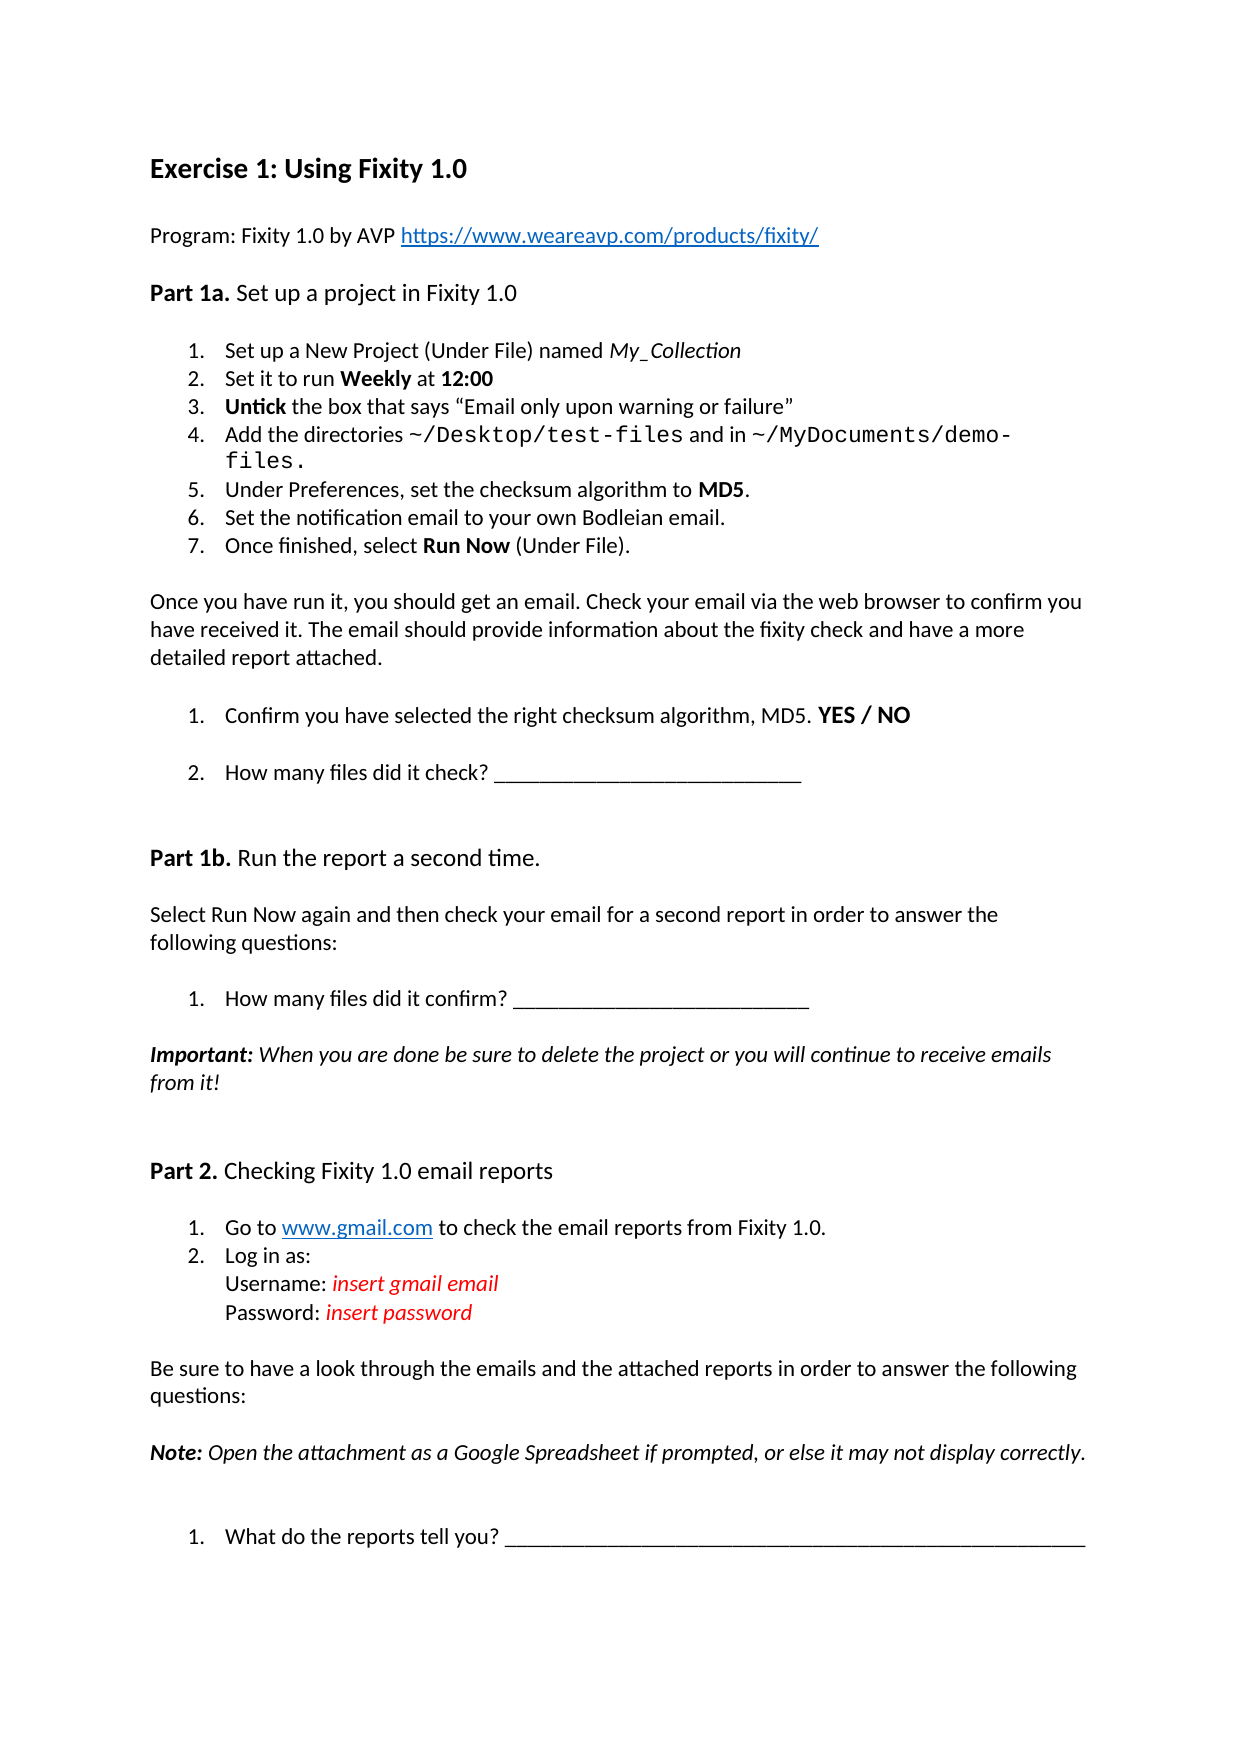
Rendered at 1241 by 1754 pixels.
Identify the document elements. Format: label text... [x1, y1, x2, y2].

text Part 2. Checking Fixity 1.0 email reports [150, 1155, 1090, 1186]
list Set it to run Weekly at 12:00 [187, 364, 1090, 392]
text Part 1b. Run the report a second time. [150, 842, 1090, 872]
list Set the notification email to your own Bodleian email. [187, 503, 1090, 531]
list Confirm you have selected the right checksum algorithm, MD5. YES / NO [187, 699, 1090, 730]
text Once you have run it, you should get an email. Check your email via the web browser to confirm you have received it. The email should provide information about the fixity check and have a more detailed report attached. [150, 587, 1090, 671]
list How many files did it check? ___________________________ [187, 758, 1090, 786]
text Part 1a. Set up a project in Fixity 1.0 [150, 277, 1090, 308]
list Untick the box that says “Email only upon warning or failure” [187, 392, 1090, 420]
text Be sure to have a look through the emails and the attached reports in order to answer the following questions: [150, 1354, 1090, 1410]
list How many files did it confirm? __________________________ [187, 984, 1090, 1012]
list Add the directories ~/Desktop/test-files and in ~/MyDocuments/demo-files. [187, 420, 1090, 475]
list Under Preferences, set the checksum algorithm to MD5. [187, 475, 1090, 503]
list Log in as: [187, 1242, 1090, 1269]
list Set up a New Project (Under File) named My_Collection [187, 336, 1090, 364]
text Select Run Now again and then check your email for a second report in order to answer the following questions: [150, 900, 1090, 956]
list Go to www.gmail.com to check the email reports from Fixity 1.0. [187, 1213, 1090, 1242]
list Once finished, select Run Now (Under File). [187, 531, 1090, 559]
list What do the reports tell you? ___________________________________________________ [187, 1522, 1090, 1550]
text Note: Open the attachment as a Google Spreadsheet if prompted, or else it may not display correctly. [150, 1438, 1090, 1466]
text Password: insert password [225, 1298, 1090, 1326]
text Username: insert gmail email [225, 1269, 1090, 1298]
text Program: Fixity 1.0 by AVP https://www.weareavp.com/products/fixity/ [150, 221, 1090, 249]
text Important: When you are done be sure to delete the project or you will continue to receive emails from it! [150, 1040, 1090, 1096]
text Exercise 1: Using Fixity 1.0 [150, 150, 1090, 186]
